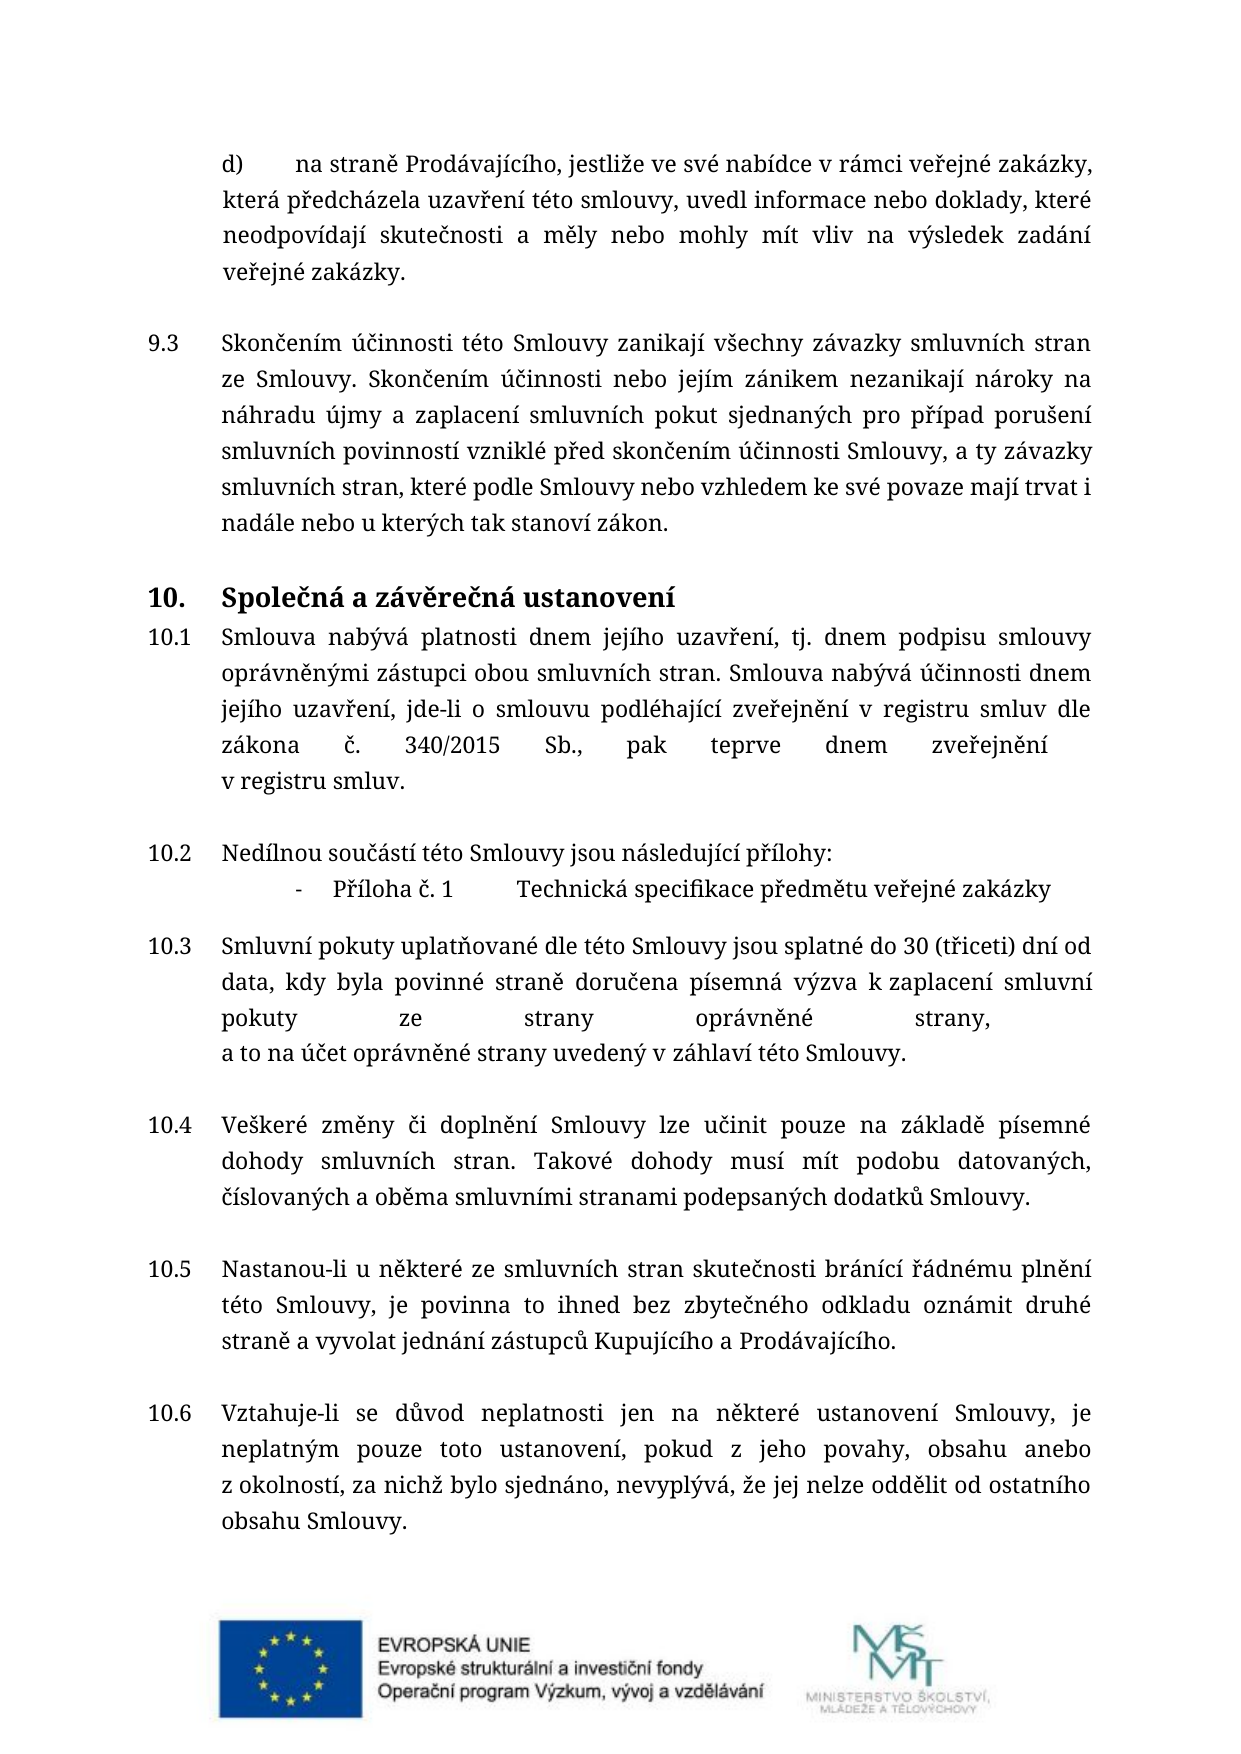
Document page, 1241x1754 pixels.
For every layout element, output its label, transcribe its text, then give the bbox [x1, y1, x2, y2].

list na straně Prodávajícího, jestliže ve své nabídce v rámci veřejné zakázky, která předcházela uzavření této smlouvy, uvedl informace nebo doklady, které neodpovídají skutečnosti a měly nebo mohly mít vliv na výsledek zadání veřejné zakázky. [221, 148, 1093, 287]
list Příloha č. 1 Technická specifikace předmětu veřejné zakázky [295, 873, 1093, 904]
text 10.1 Smlouva nabývá platnosti dnem jejího uzavření, tj. dnem podpisu smlouvy oprávněnými zástupci obou smluvních stran. Smlouva nabývá účinnosti dnem jejího uzavření, jde-li o smlouvu podléhající zveřejnění v registru smluv dle zákona č. 340/2015 Sb., pak teprve dnem zveřejnění v registru smluv. [148, 621, 1093, 796]
text 9.3 Skončením účinnosti této Smlouvy zanikají všechny závazky smluvních stran ze Smlouvy. Skončením účinnosti nebo jejím zánikem nezanikají nároky na náhradu újmy a zaplacení smluvních pokut sjednaných pro případ porušení smluvních povinností vzniklé před skončením účinnosti Smlouvy, a ty závazky smluvních stran, které podle Smlouvy nebo vzhledem ke své povaze mají trvat i nadále nebo u kterých tak stanoví zákon. [148, 327, 1093, 538]
text 10.2 Nedílnou součástí této Smlouvy jsou následující přílohy: [148, 837, 1093, 868]
text 10. Společná a závěrečná ustanovení [148, 579, 1093, 616]
text 10.5 Nastanou-li u některé ze smluvních stran skutečnosti bránící řádnému plnění této Smlouvy, je povinna to ihned bez zbytečného odkladu oznámit druhé straně a vyvolat jednání zástupců Kupujícího a Prodávajícího. [148, 1253, 1093, 1356]
picture [147, 1572, 1068, 1754]
text 10.4 Veškeré změny či doplnění Smlouvy lze učinit pouze na základě písemné dohody smluvních stran. Takové dohody musí mít podobu datovaných, číslovaných a oběma smluvními stranami podepsaných dodatků Smlouvy. [148, 1109, 1093, 1212]
text 10.3 Smluvní pokuty uplatňované dle této Smlouvy jsou splatné do 30 (třiceti) dní od data, kdy byla povinné straně doručena písemná výzva k zaplacení smluvní pokuty ze strany oprávněné strany, a to na účet oprávněné strany uvedený v záhlaví této Smlouvy. [148, 929, 1093, 1069]
text 10.6 Vztahuje-li se důvod neplatnosti jen na některé ustanovení Smlouvy, je neplatným pouze toto ustanovení, pokud z jeho povahy, obsahu anebo z okolností, za nichž bylo sjednáno, nevyplývá, že jej nelze oddělit od ostatního obsahu Smlouvy. [148, 1397, 1093, 1536]
